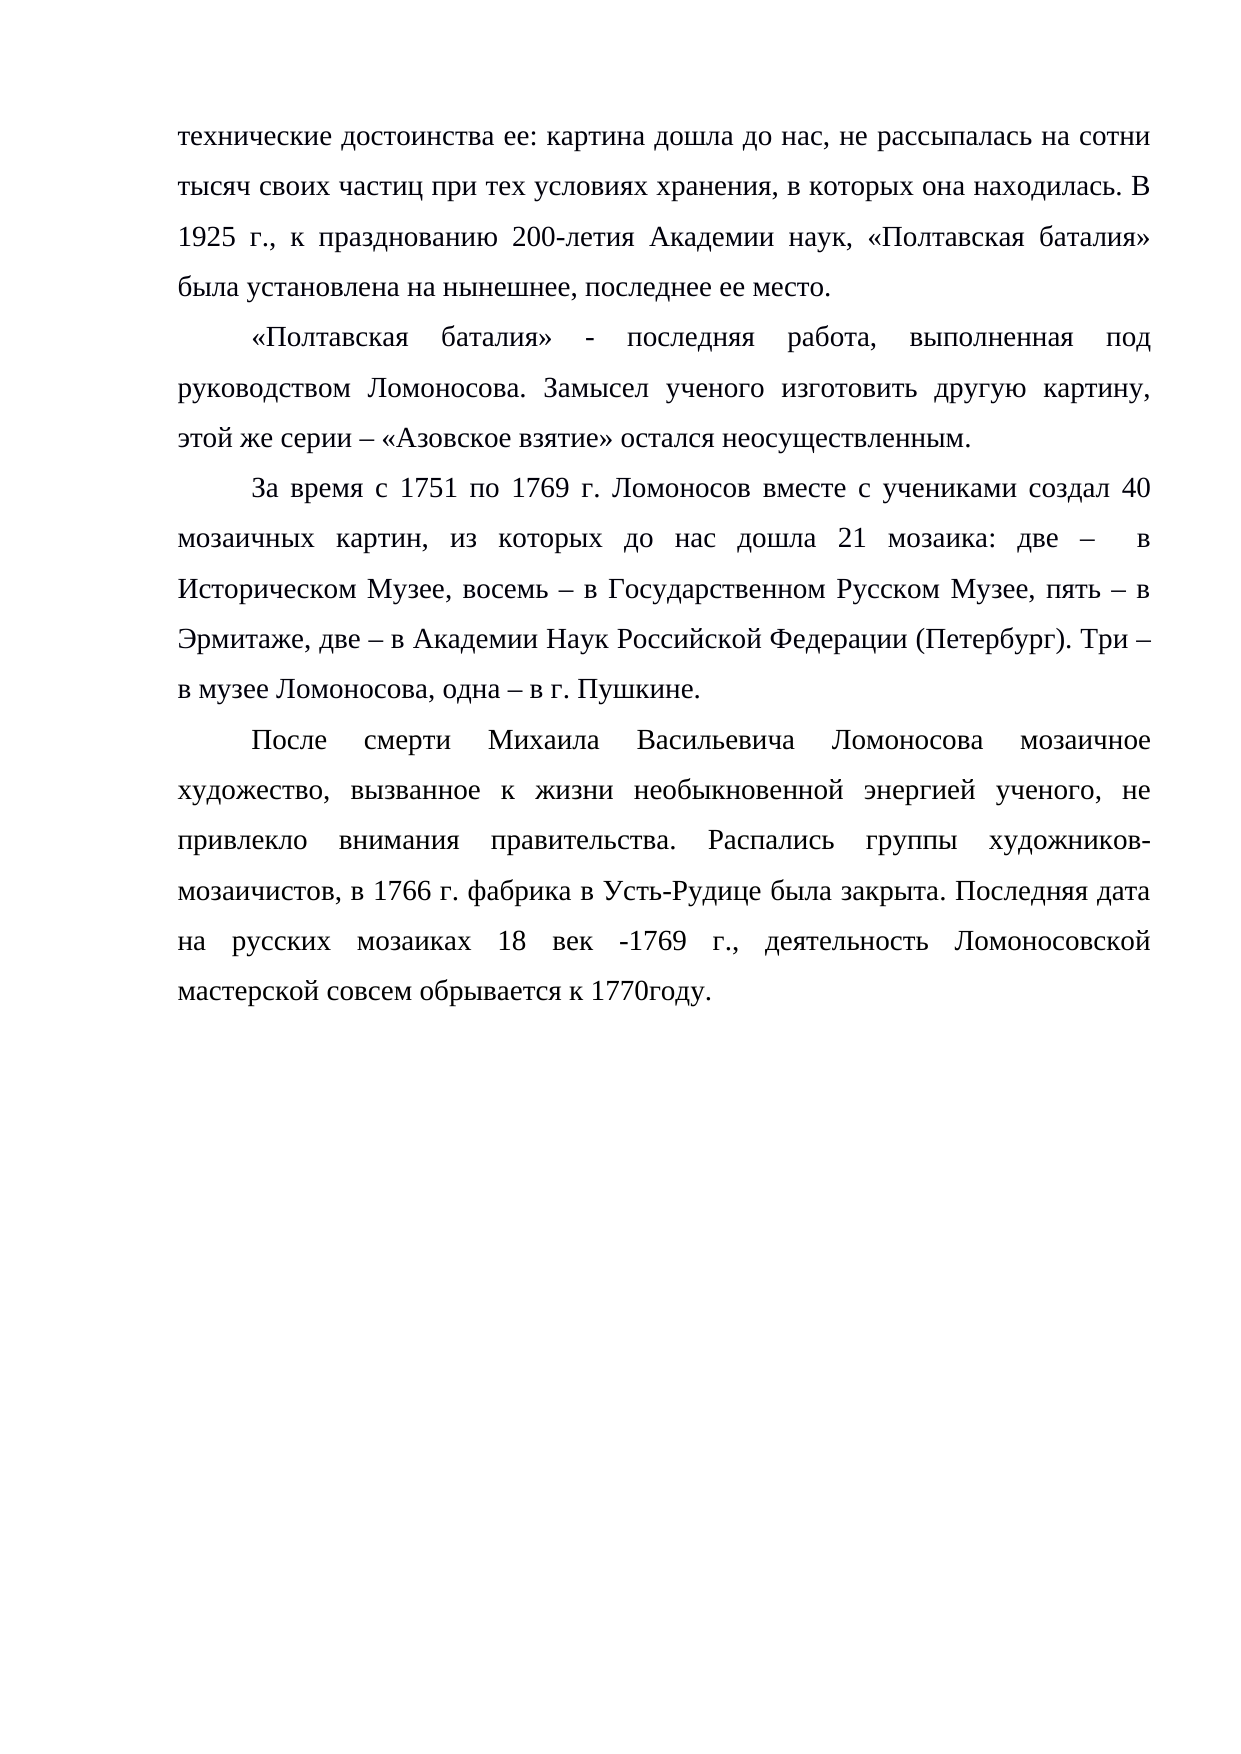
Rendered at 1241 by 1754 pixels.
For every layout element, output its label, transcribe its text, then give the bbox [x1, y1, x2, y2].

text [177, 118, 1152, 303]
text После смерти Михаила Васильевича Ломоносова мозаичное художество, вызванное к жизни необыкновенной энергией ученого, не привлекло внимания правительства. Распались группы художников-мозаичистов, в 1766 г. фабрика в Усть-Рудице была закрыта. Последняя дата на русских мозаиках 18 век -1769 г., деятельность Ломоносовской мастерской совсем обрывается к 1770году. [177, 722, 1152, 1007]
text «Полтавская баталия» - последняя работа, выполненная под руководством Ломоносова. Замысел ученого изготовить другую картину, этой же серии – «Азовское взятие» остался неосуществленным. [177, 319, 1152, 453]
text За время с 1751 по 1769 г. Ломоносов вместе с учениками создал 40 мозаичных картин, из которых до нас дошла 21 мозаика: две – в Историческом Музее, восемь – в Государственном Русском Музее, пять – в Эрмитаже, две – в Академии Наук Российской Федерации (Петербург). Три – в музее Ломоносова, одна – в г. Пушкине. [177, 470, 1152, 705]
